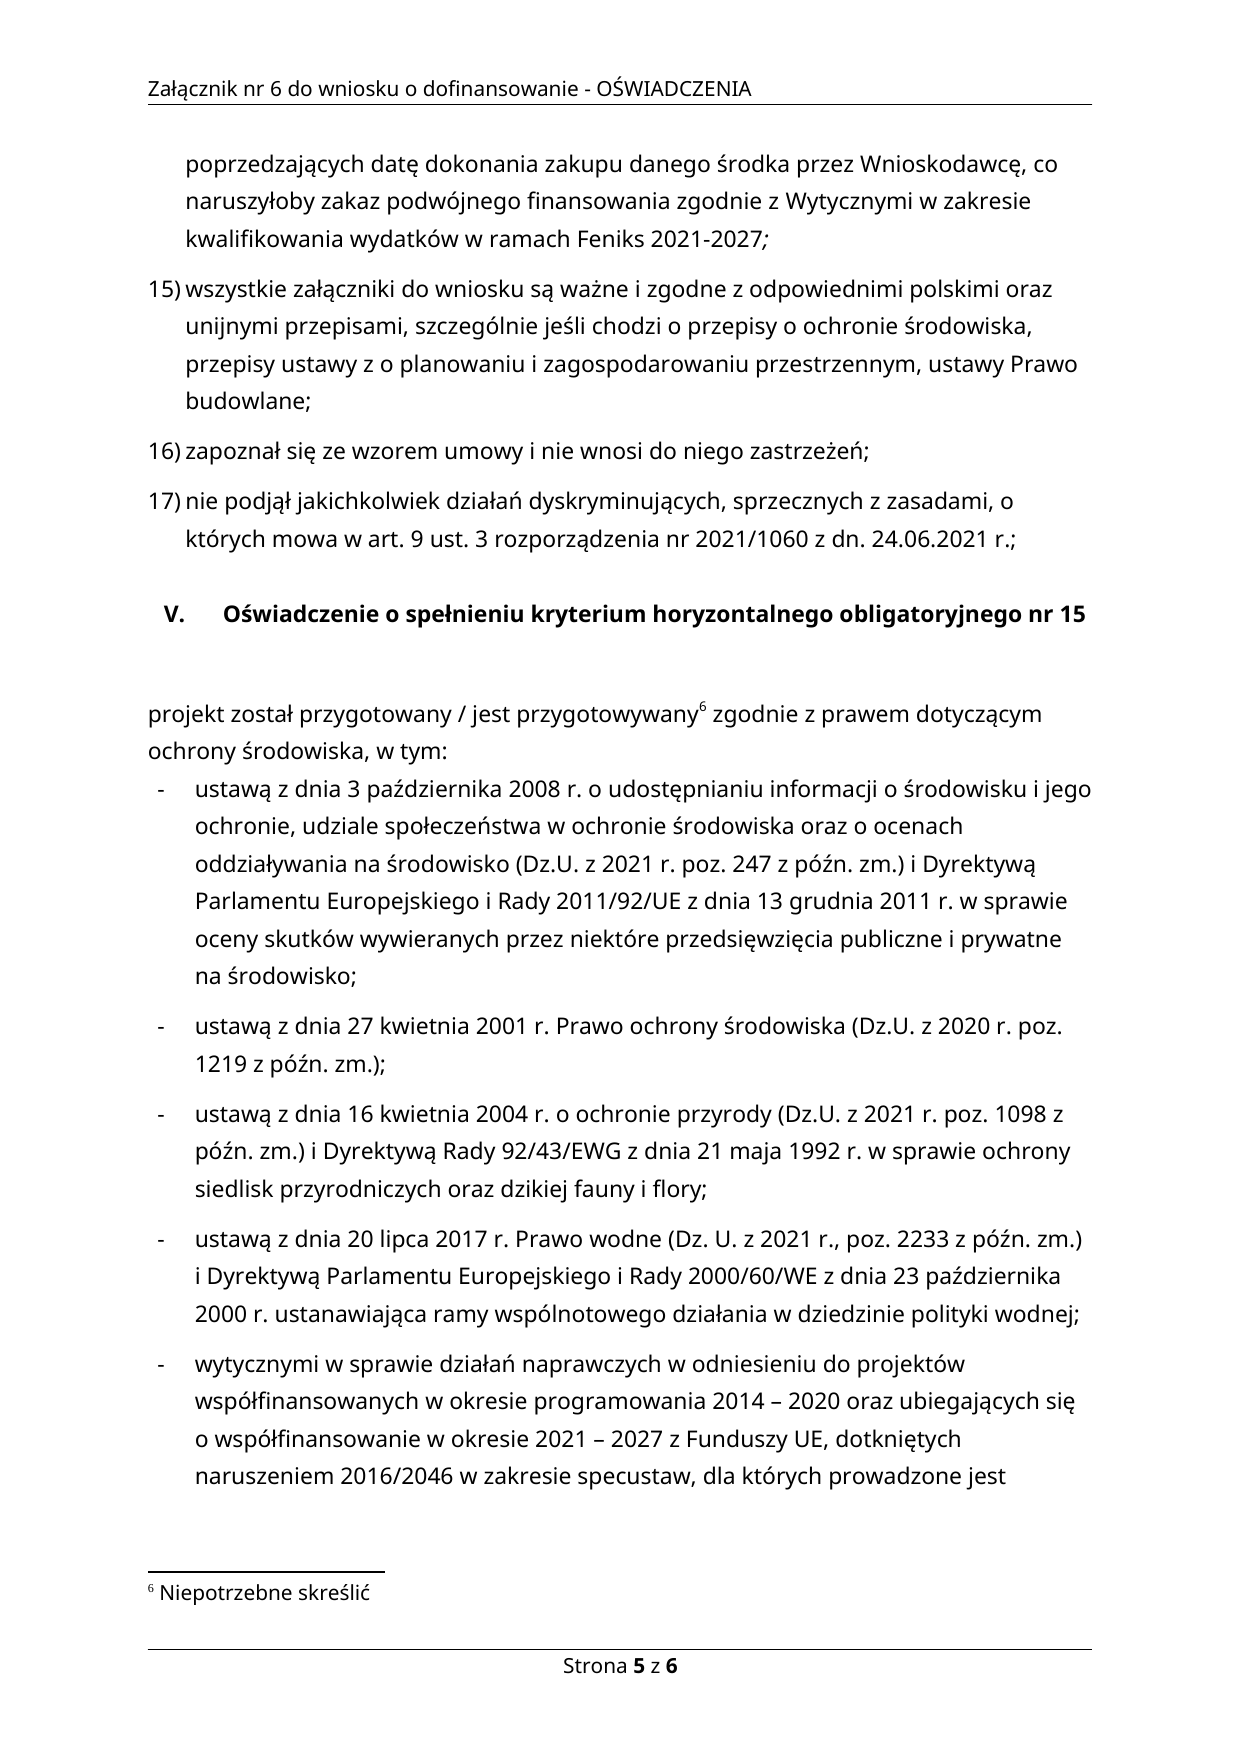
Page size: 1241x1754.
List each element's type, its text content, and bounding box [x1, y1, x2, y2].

list nie podjął jakichkolwiek działań dyskryminujących, sprzecznych z zasadami, o których mowa w art. 9 ust. 3 rozporządzenia nr 2021/1060 z dn. 24.06.2021 r.; [148, 485, 1092, 554]
text projekt został przygotowany / jest przygotowywany zgodnie z prawem dotyczącym ochrony środowiska, w tym: [148, 698, 1092, 766]
list wszystkie załączniki do wniosku są ważne i zgodne z odpowiednimi polskimi oraz unijnymi przepisami, szczególnie jeśli chodzi o przepisy o ochronie środowiska, przepisy ustawy z o planowaniu i zagospodarowaniu przestrzennym, ustawy Prawo budowlane; [148, 273, 1092, 416]
list ustawą z dnia 16 kwietnia 2004 r. o ochronie przyrody (Dz.U. z 2021 r. poz. 1098 z późn. zm.) i Dyrektywą Rady 92/43/EWG z dnia 21 maja 1992 r. w sprawie ochrony siedlisk przyrodniczych oraz dzikiej fauny i flory; [157, 1098, 1092, 1204]
list ustawą z dnia 27 kwietnia 2001 r. Prawo ochrony środowiska (Dz.U. z 2020 r. poz. 1219 z późn. zm.); [157, 1010, 1092, 1079]
list Oświadczenie o spełnieniu kryterium horyzontalnego obligatoryjnego nr 15 [185, 598, 1092, 629]
list ustawą z dnia 3 października 2008 r. o udostępnianiu informacji o środowisku i jego ochronie, udziale społeczeństwa w ochronie środowiska oraz o ocenach oddziaływania na środowisko (Dz.U. z 2021 r. poz. 247 z późn. zm.) i Dyrektywą Parlamentu Europejskiego i Rady 2011/92/UE z dnia 13 grudnia 2011 r. w sprawie oceny skutków wywieranych przez niektóre przedsięwzięcia publiczne i prywatne na środowisko; [157, 773, 1092, 991]
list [148, 148, 1092, 254]
list ustawą z dnia 20 lipca 2017 r. Prawo wodne (Dz. U. z 2021 r., poz. 2233 z późn. zm.) i Dyrektywą Parlamentu Europejskiego i Rady 2000/60/WE z dnia 23 października 2000 r. ustanawiająca ramy wspólnotowego działania w dziedzinie polityki wodnej; [157, 1223, 1092, 1329]
list zapoznał się ze wzorem umowy i nie wnosi do niego zastrzeżeń; [148, 435, 1092, 466]
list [157, 1348, 1092, 1491]
